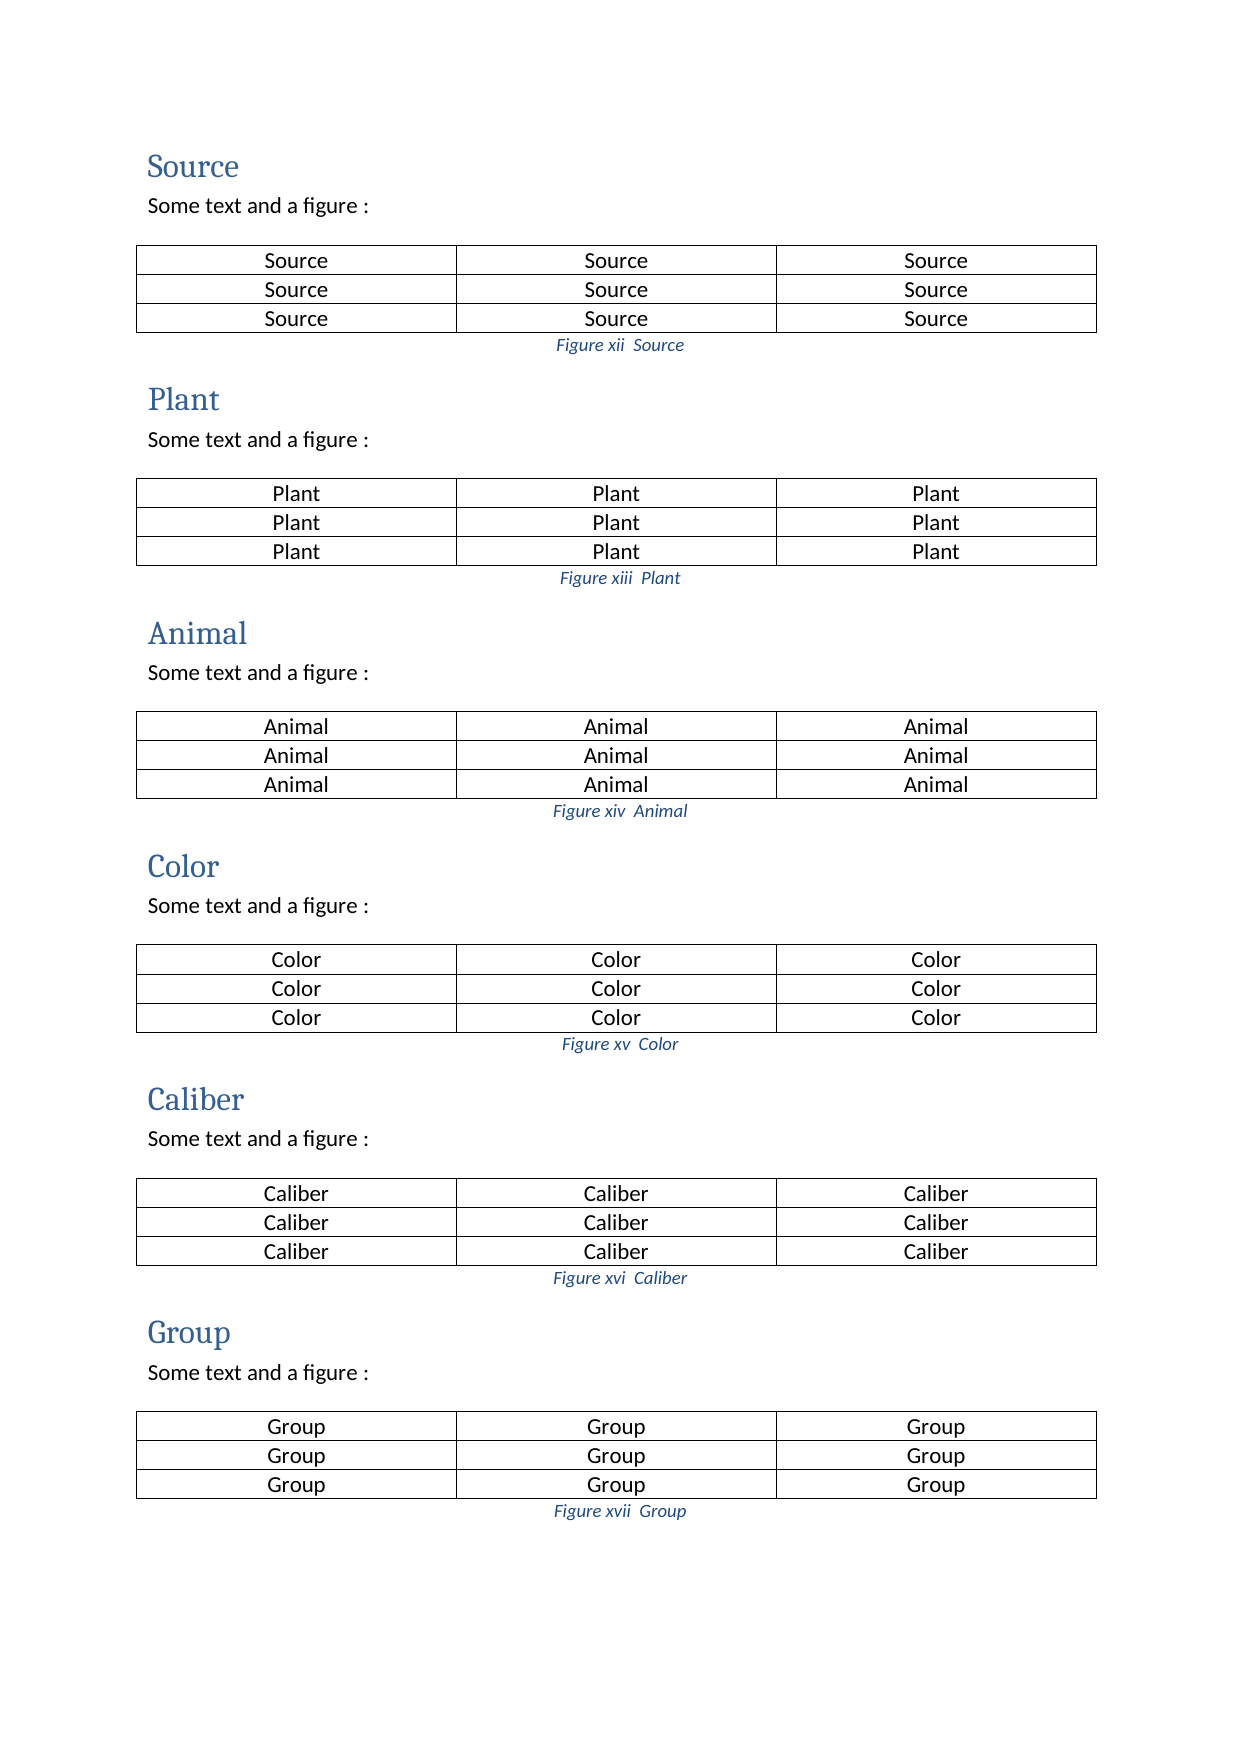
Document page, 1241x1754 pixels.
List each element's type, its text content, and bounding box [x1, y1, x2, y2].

table_cell Color [777, 975, 1096, 1002]
table_cell Animal [137, 741, 456, 769]
table_cell Source [777, 275, 1096, 303]
table_header Color [137, 945, 456, 973]
table_cell Source [777, 304, 1096, 332]
text Figure XVII Group [148, 1499, 1093, 1522]
table_cell Animal [457, 741, 776, 769]
table_header Source [137, 246, 456, 274]
subtitle Animal [148, 614, 1093, 652]
table_header Source [457, 246, 776, 274]
subtitle Group [148, 1314, 1093, 1352]
table_cell Plant [457, 537, 776, 565]
table_cell Animal [777, 770, 1096, 798]
table_header Animal [777, 712, 1096, 740]
table_cell Source [137, 275, 456, 303]
table_cell Caliber [137, 1208, 456, 1236]
table_cell Animal [137, 770, 456, 798]
text Some text and a figure : [148, 1358, 1093, 1386]
table_header Color [457, 945, 776, 973]
table_cell Group [137, 1441, 456, 1469]
table_cell Caliber [777, 1208, 1096, 1236]
text Some text and a figure : [148, 658, 1093, 686]
table_cell Group [457, 1470, 776, 1498]
table_cell Color [457, 975, 776, 1002]
table_header Caliber [137, 1179, 456, 1207]
text Some text and a figure : [148, 1124, 1093, 1153]
text Figure XII Source [148, 333, 1093, 356]
text Figure XIII Plant [148, 566, 1093, 589]
table_header Group [777, 1412, 1096, 1440]
table_cell Source [457, 275, 776, 303]
table_cell Color [137, 975, 456, 1002]
table_header Caliber [457, 1179, 776, 1207]
table_cell Plant [777, 537, 1096, 565]
table_header Group [457, 1412, 776, 1440]
table_cell Caliber [457, 1208, 776, 1236]
table_header Animal [457, 712, 776, 740]
table_header Plant [137, 479, 456, 507]
table_header Caliber [777, 1179, 1096, 1207]
table_cell Plant [137, 537, 456, 565]
table_cell Caliber [457, 1237, 776, 1265]
subtitle Color [148, 847, 1093, 886]
table_header Plant [457, 479, 776, 507]
table_cell Source [457, 304, 776, 332]
table_header Color [777, 945, 1096, 973]
table_cell Group [457, 1441, 776, 1469]
table_header Animal [137, 712, 456, 740]
subtitle Caliber [148, 1081, 1093, 1119]
table_header Source [777, 246, 1096, 274]
text Figure XV Color [148, 1033, 1093, 1056]
table_cell Group [777, 1470, 1096, 1498]
table_cell Caliber [777, 1237, 1096, 1265]
subtitle Source [148, 148, 1093, 186]
table_header Group [137, 1412, 456, 1440]
table_cell Animal [457, 770, 776, 798]
table_cell Source [137, 304, 456, 332]
table_cell Plant [137, 508, 456, 536]
table_cell Animal [777, 741, 1096, 769]
table_cell Group [777, 1441, 1096, 1469]
table_cell Color [137, 1004, 456, 1032]
text Some text and a figure : [148, 891, 1093, 919]
table_cell Plant [457, 508, 776, 536]
text Figure XVI Caliber [148, 1266, 1093, 1289]
text Figure XIV Animal [148, 799, 1093, 822]
table_header Plant [777, 479, 1096, 507]
text Some text and a figure : [148, 425, 1093, 453]
text Some text and a figure : [148, 192, 1093, 220]
table_cell Caliber [137, 1237, 456, 1265]
table_cell Plant [777, 508, 1096, 536]
subtitle Plant [148, 381, 1093, 419]
table_cell Group [137, 1470, 456, 1498]
table_cell Color [457, 1004, 776, 1032]
table_cell Color [777, 1004, 1096, 1032]
